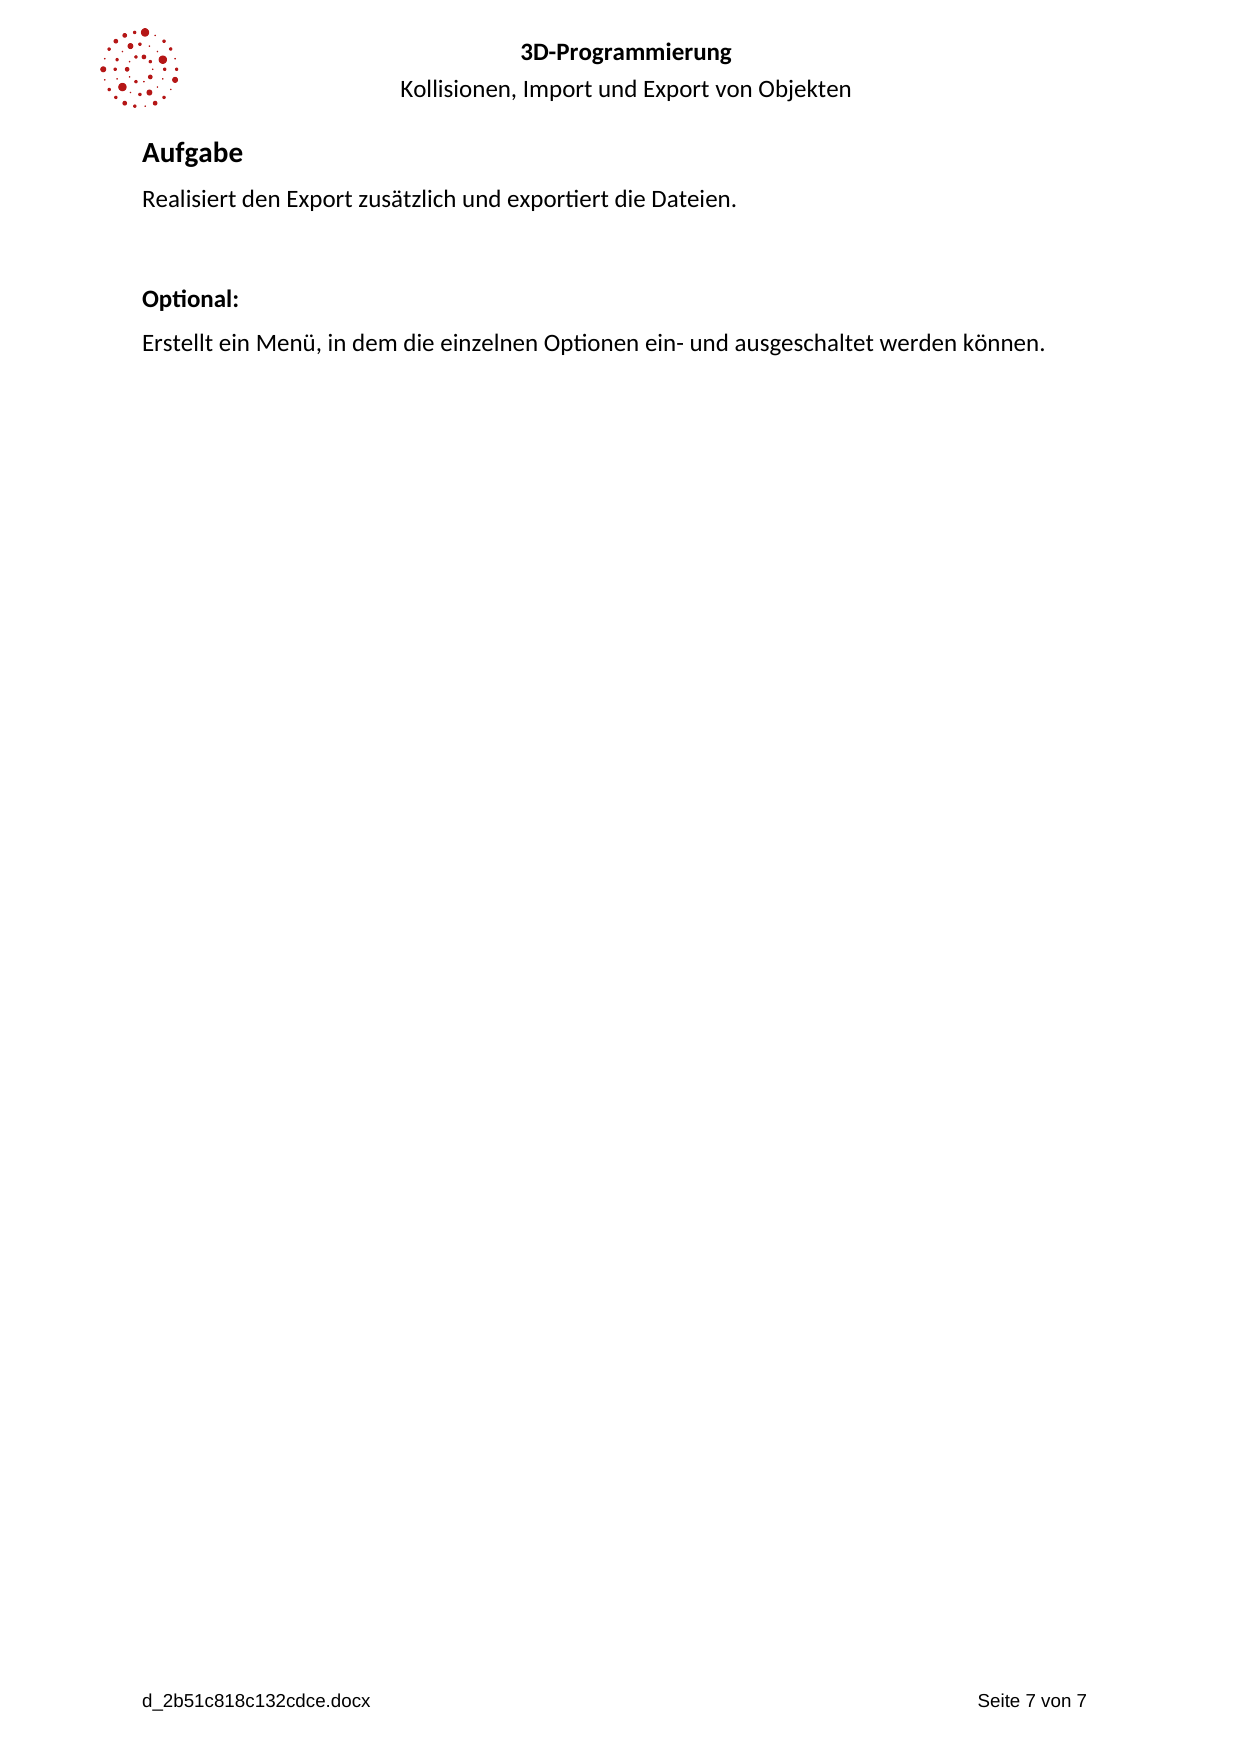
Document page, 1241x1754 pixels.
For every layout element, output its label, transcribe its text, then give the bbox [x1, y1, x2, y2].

subtitle Optional: [142, 282, 1110, 314]
picture [100, 28, 179, 108]
text Realisiert den Export zusätzlich und exportiert die Dateien. [142, 182, 1110, 214]
subtitle Aufgabe [142, 134, 1110, 170]
text Erstellt ein Menü, in dem die einzelnen Optionen ein- und ausgeschaltet werden können. [142, 326, 1110, 357]
